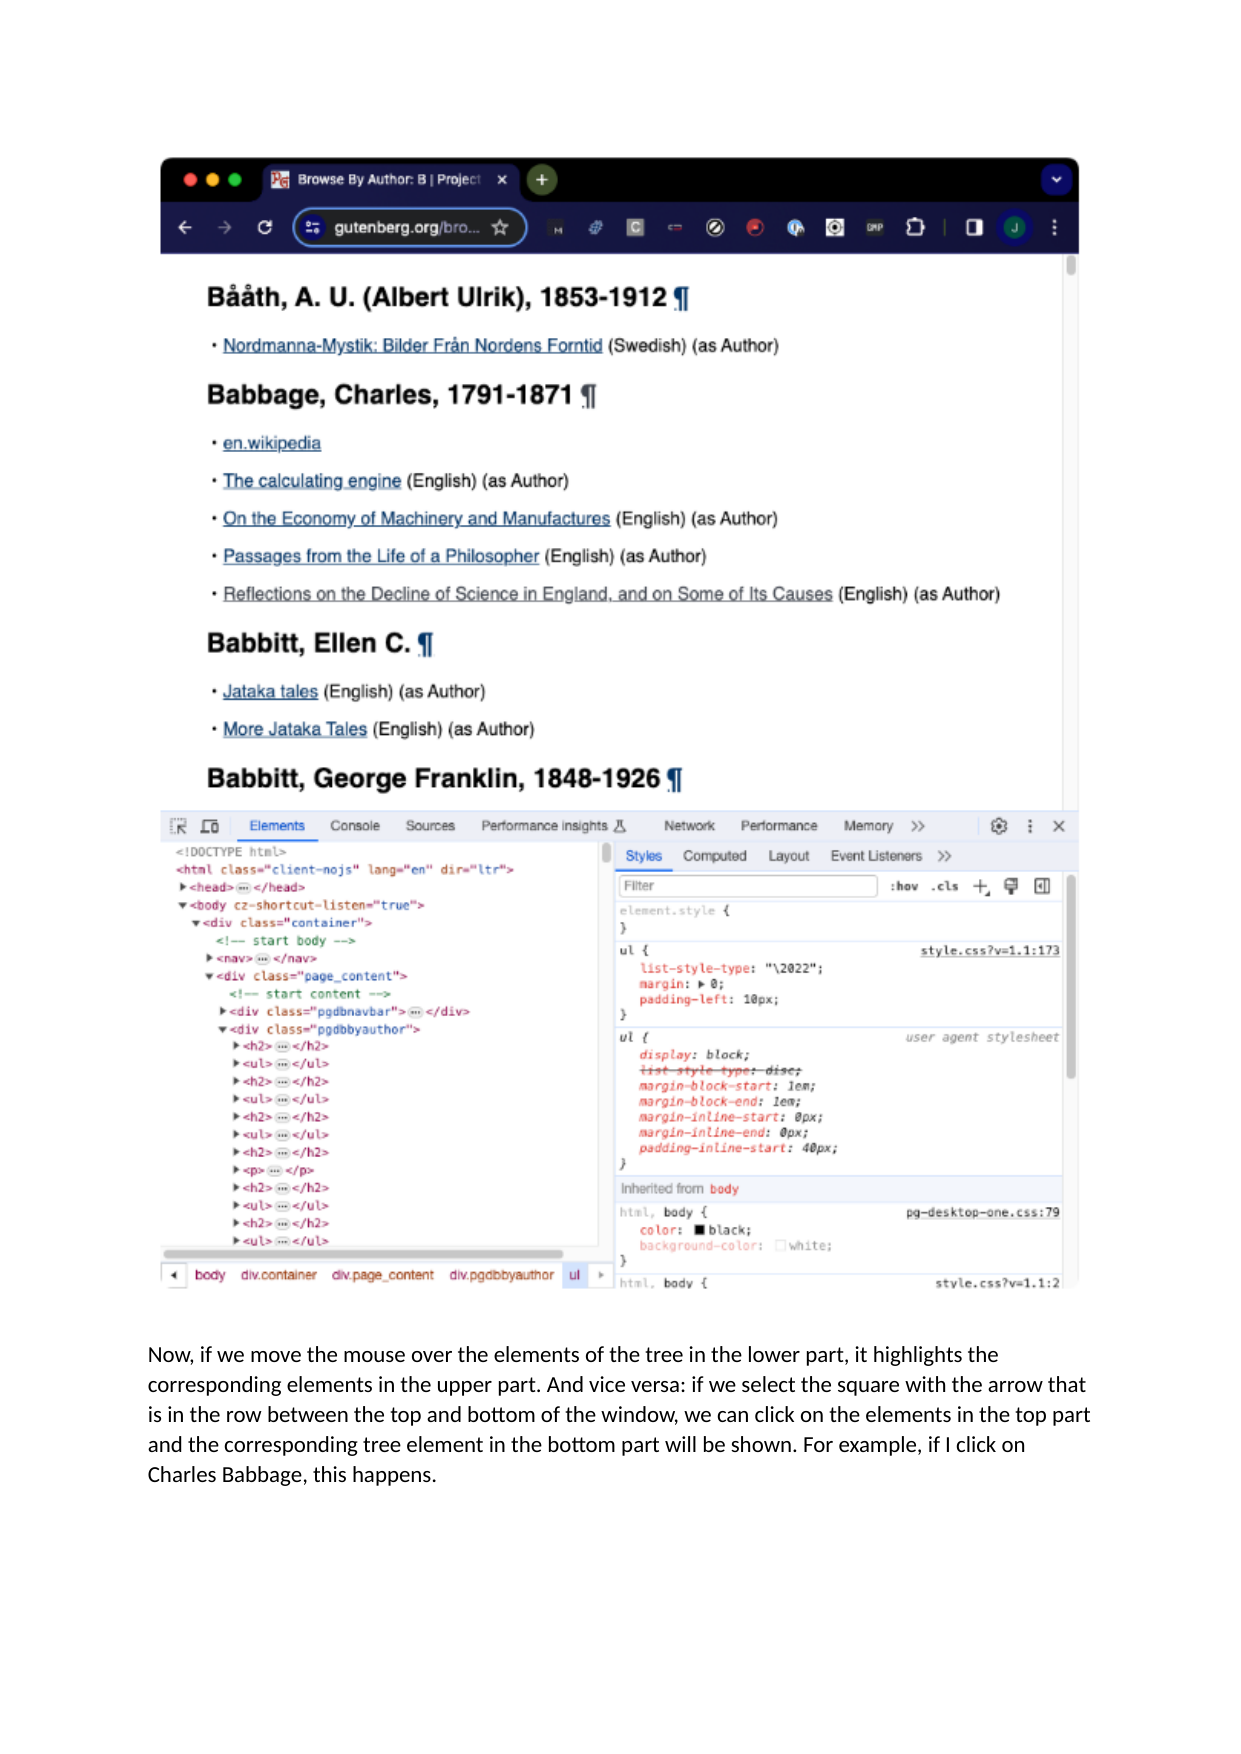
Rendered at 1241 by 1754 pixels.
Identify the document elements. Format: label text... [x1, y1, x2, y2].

text Now, if we move the mouse over the elements of the tree in the lower part, it highlights the corresponding elements in the upper part. And vice versa: if we select the square with the arrow that is in the row between the top and bottom of the window, we can click on the elements in the top part and the corresponding tree element in the bottom part will be shown. For example, if I click on Charles Babbage, this happens. [148, 1340, 1093, 1488]
picture [147, 147, 1093, 1321]
